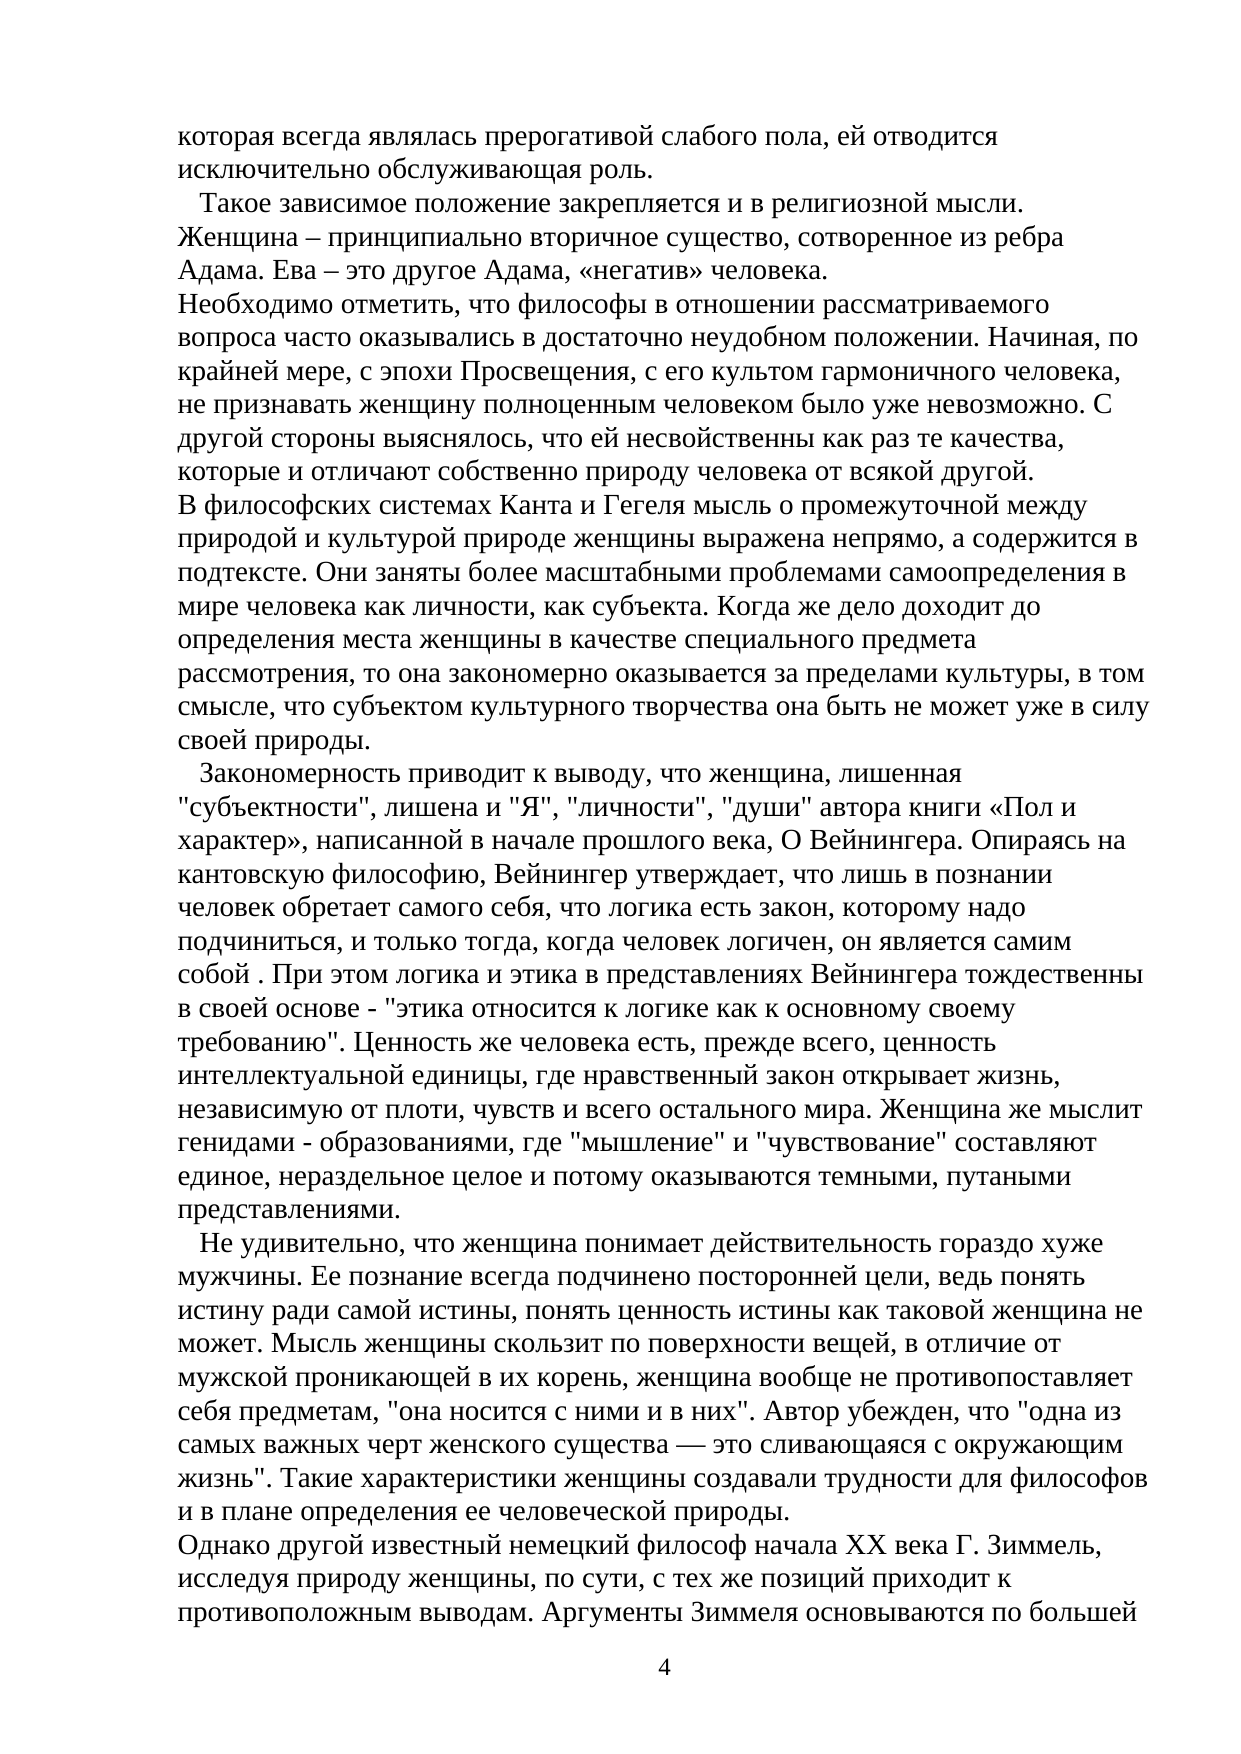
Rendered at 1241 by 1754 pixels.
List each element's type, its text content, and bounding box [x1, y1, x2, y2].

text Не удивительно, что женщина понимает действительность гораздо хуже мужчины. Ее познание всегда подчинено посторонней цели, ведь понять истину ради самой истины, понять ценность истины как таковой женщина не может. Мысль женщины скользит по поверхности вещей, в отличие от мужской проникающей в их корень, женщина вообще не противопоставляет себя предметам, "она носится с ними и в них". Автор убежден, что "одна из самых важных черт женского существа — это сливающаяся с окружающим жизнь". Такие характеристики женщины создавали трудности для философов и в плане определения ее человеческой природы. [177, 1225, 1152, 1527]
text Закономерность приводит к выводу, что женщина, лишенная "субъектности", лишена и "Я", "личности", "души" автора книги «Пол и характер», написанной в начале прошлого века, О Вейнингера. Опираясь на кантовскую философию, Вейнингер утверждает, что лишь в познании человек обретает самого себя, что логика есть закон, которому надо подчиниться, и только тогда, когда человек логичен, он является самим собой . При этом логика и этика в представлениях Вейнингера тождественны в своей основе - "этика относится к логике как к основному своему требованию". Ценность же человека есть, прежде всего, ценность интеллектуальной единицы, где нравственный закон открывает жизнь, независимую от плоти, чувств и всего остального мира. Женщина же мыслит генидами - образованиями, где "мышление" и "чувствование" составляют единое, нераздельное целое и потому оказываются темными, путаными представлениями. [177, 755, 1152, 1225]
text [177, 1527, 1152, 1627]
text Такое зависимое положение закрепляется и в религиозной мысли. Женщина – принципиально вторичное существо, сотворенное из ребра Адама. Ева – это другое Адама, «негатив» человека. [177, 185, 1152, 286]
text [177, 118, 1152, 185]
text В философских системах Канта и Гегеля мысль о промежуточной между природой и культурой природе женщины выражена непрямо, а содержится в подтексте. Они заняты более масштабными проблемами самоопределения в мире человека как личности, как субъекта. Когда же дело доходит до определения места женщины в качестве специального предмета рассмотрения, то она закономерно оказывается за пределами культуры, в том смысле, что субъектом культурного творчества она быть не может уже в силу своей природы. [177, 487, 1152, 755]
text Необходимо отметить, что философы в отношении рассматриваемого вопроса часто оказывались в достаточно неудобном положении. Начиная, по крайней мере, с эпохи Просвещения, с его культом гармоничного человека, не признавать женщину полноценным человеком было уже невозможно. С другой стороны выяснялось, что ей несвойственны как раз те качества, которые и отличают собственно природу человека от всякой другой. [177, 286, 1152, 487]
